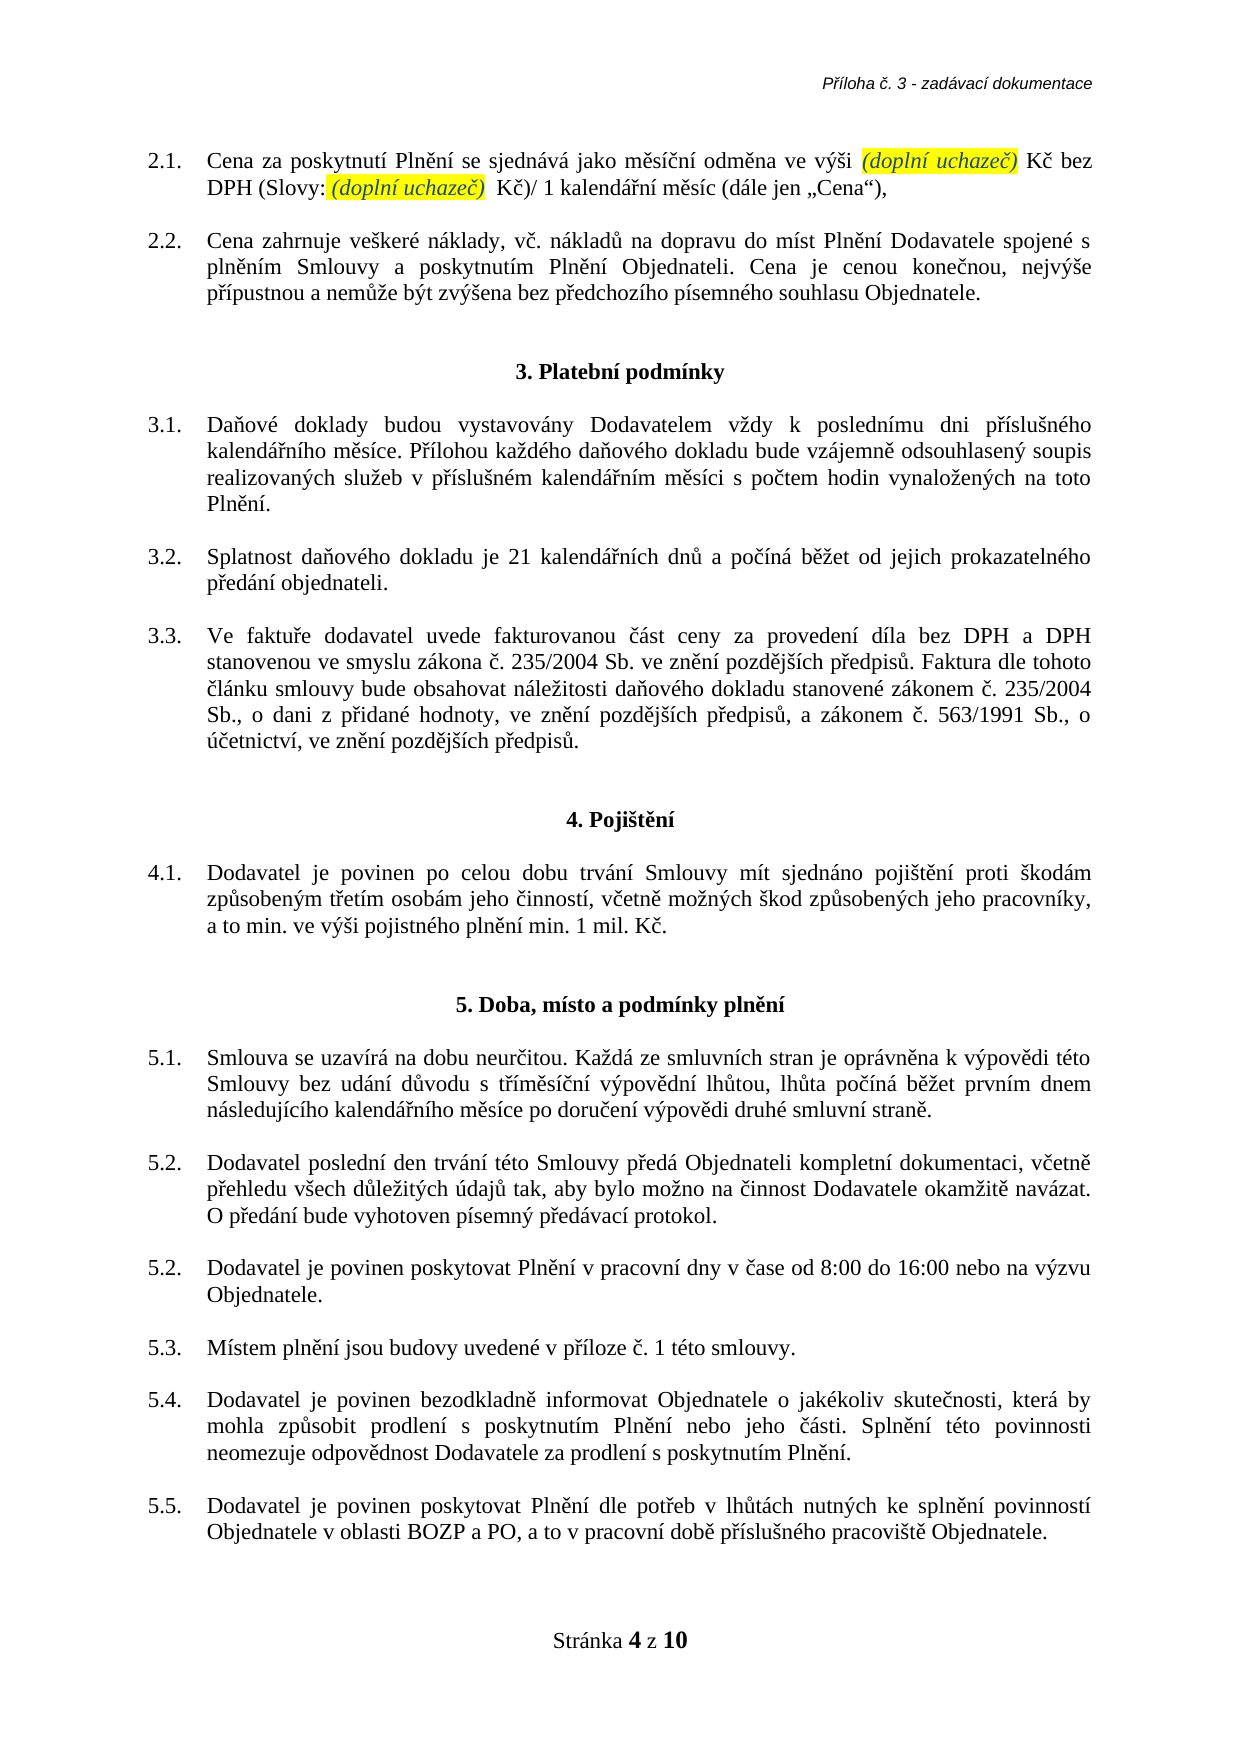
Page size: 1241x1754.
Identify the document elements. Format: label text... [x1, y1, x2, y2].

text 4. Pojištění [148, 806, 1093, 833]
text 5. Doba, místo a podmínky plnění [148, 991, 1093, 1017]
text 3.3. Ve faktuře dodavatel uvede fakturovanou část ceny za provedení díla bez DPH a DPH stanovenou ve smyslu zákona č. 235/2004 Sb. ve znění pozdějších předpisů. Faktura dle tohoto článku smlouvy bude obsahovat náležitosti daňového dokladu stanovené zákonem č. 235/2004 Sb., o dani z přidané hodnoty, ve znění pozdějších předpisů, a zákonem č. 563/1991 Sb., o účetnictví, ve znění pozdějších předpisů. [148, 622, 1093, 754]
text 5.2. Dodavatel je povinen poskytovat Plnění v pracovní dny v čase od 8:00 do 16:00 nebo na výzvu Objednatele. [148, 1254, 1093, 1307]
text 3. Platební podmínky [148, 358, 1093, 385]
text 4.1. Dodavatel je povinen po celou dobu trvání Smlouvy mít sjednáno pojištění proti škodám způsobeným třetím osobám jeho činností, včetně možných škod způsobených jeho pracovníky, a to min. ve výši pojistného plnění min. 1 mil. Kč. [148, 859, 1093, 938]
text 3.2. Splatnost daňového dokladu je 21 kalendářních dnů a počíná běžet od jejich prokazatelného předání objednateli. [148, 543, 1093, 596]
text 5.1. Smlouva se uzavírá na dobu neurčitou. Každá ze smluvních stran je oprávněna k výpovědi této Smlouvy bez udání důvodu s tříměsíční výpovědní lhůtou, lhůta počíná běžet prvním dnem následujícího kalendářního měsíce po doručení výpovědi druhé smluvní straně. [148, 1044, 1093, 1123]
text 2.2. Cena zahrnuje veškeré náklady, vč. nákladů na dopravu do míst Plnění Dodavatele spojené s plněním Smlouvy a poskytnutím Plnění Objednateli. Cena je cenou konečnou, nejvýše přípustnou a nemůže být zvýšena bez předchozího písemného souhlasu Objednatele. [148, 227, 1093, 306]
text 5.5. Dodavatel je povinen poskytovat Plnění dle potřeb v lhůtách nutných ke splnění povinností Objednatele v oblasti BOZP a PO, a to v pracovní době příslušného pracoviště Objednatele. [148, 1492, 1093, 1544]
text 5.3. Místem plnění jsou budovy uvedené v příloze č. 1 této smlouvy. [148, 1333, 1093, 1360]
text 5.4. Dodavatel je povinen bezodkladně informovat Objednatele o jakékoliv skutečnosti, která by mohla způsobit prodlení s poskytnutím Plnění nebo jeho části. Splnění této povinnosti neomezuje odpovědnost Dodavatele za prodlení s poskytnutím Plnění. [148, 1386, 1093, 1465]
text 3.1. Daňové doklady budou vystavovány Dodavatelem vždy k poslednímu dni příslušného kalendářního měsíce. Přílohou každého daňového dokladu bude vzájemně odsouhlasený soupis realizovaných služeb v příslušném kalendářním měsíci s počtem hodin vynaložených na toto Plnění. [148, 411, 1093, 517]
text 5.2. Dodavatel poslední den trvání této Smlouvy předá Objednateli kompletní dokumentaci, včetně přehledu všech důležitých údajů tak, aby bylo možno na činnost Dodavatele okamžitě navázat. O předání bude vyhotoven písemný předávací protokol. [148, 1149, 1093, 1228]
text 2.1. Cena za poskytnutí Plnění se sjednává jako měsíční odměna ve výši (doplní uchazeč) Kč bez DPH (Slovy: (doplní uchazeč) Kč)/ 1 kalendářní měsíc (dále jen „Cena“), [148, 148, 1093, 200]
